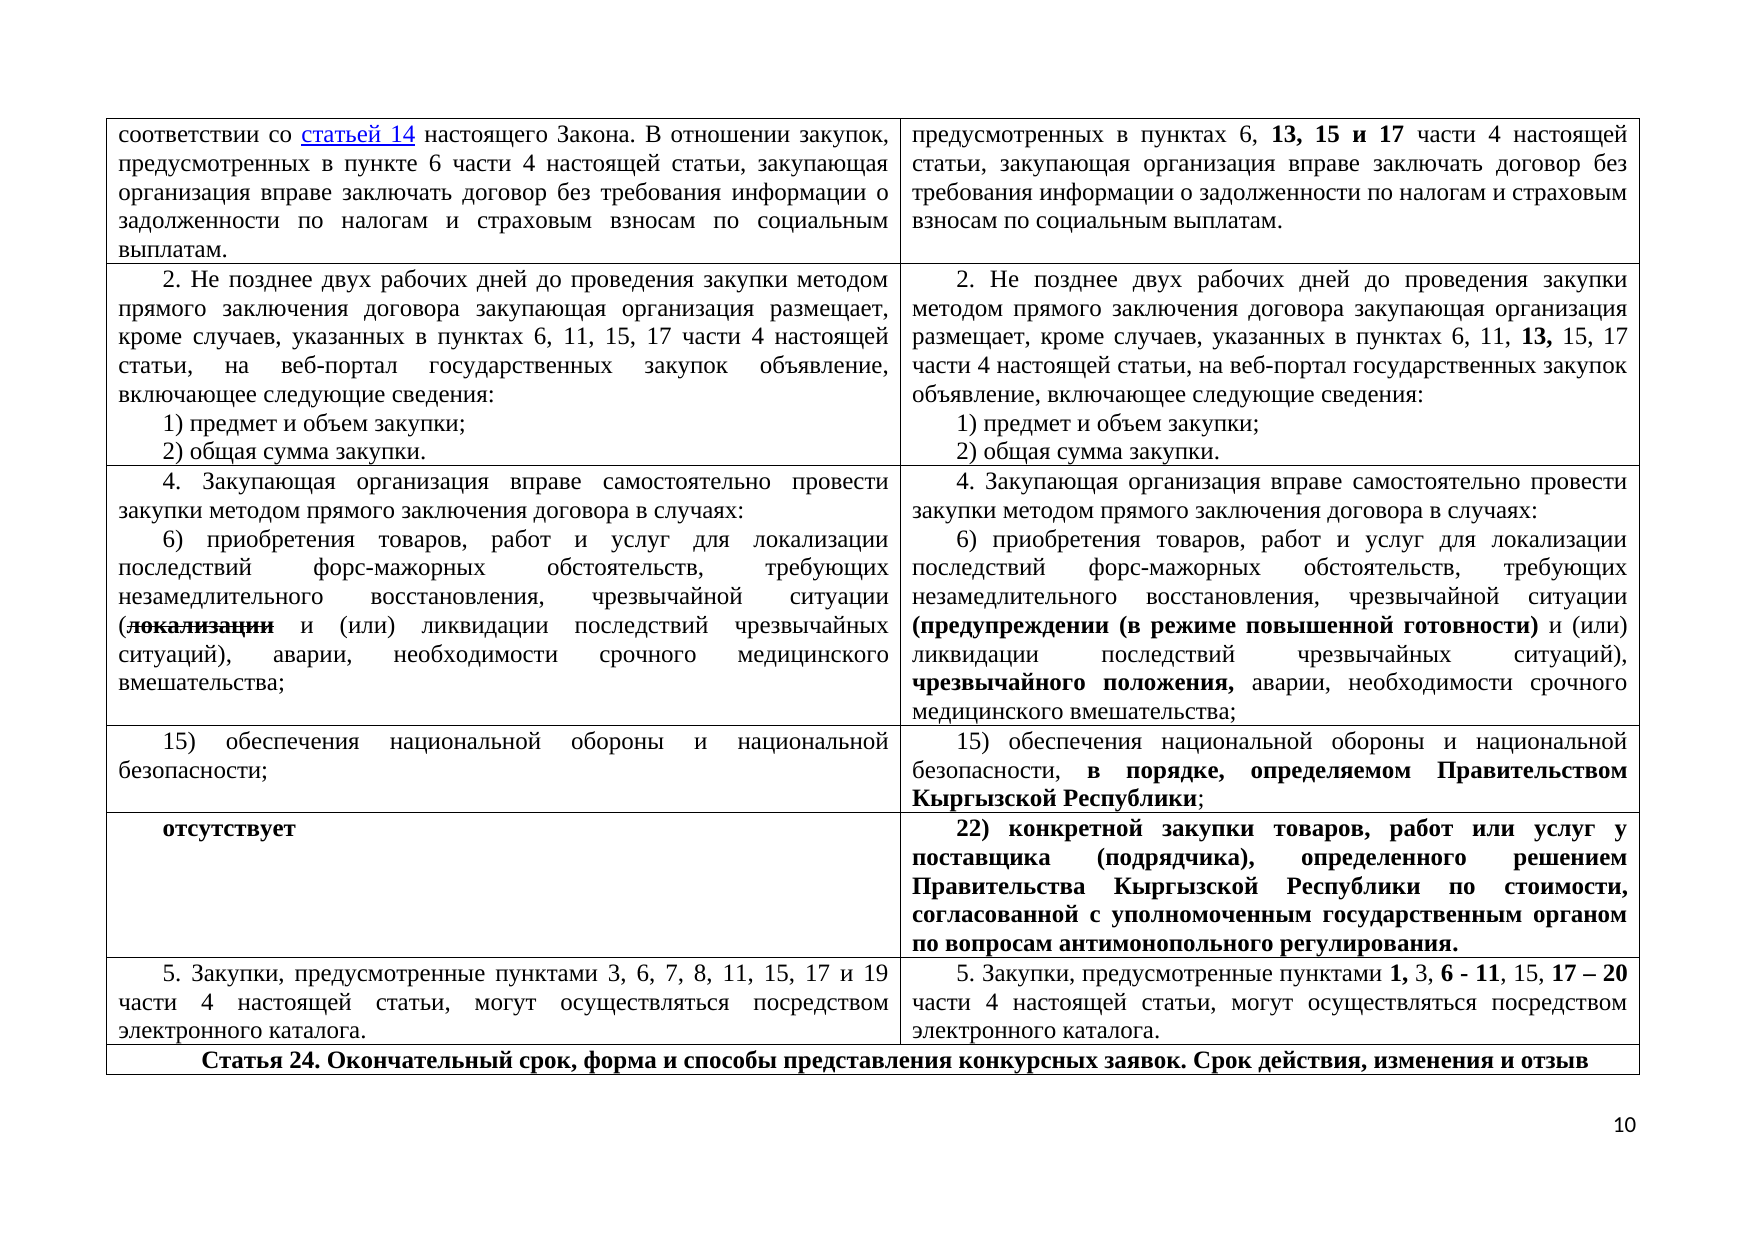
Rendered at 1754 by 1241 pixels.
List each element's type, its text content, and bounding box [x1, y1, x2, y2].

table_cell 4. Закупающая организация вправе самостоятельно провести закупки методом прямого заключения договора в случаях: 6) приобретения товаров, работ и услуг для локализации последствий форс-мажорных обстоятельств, требующих незамедлительного восстановления, чрезвычайной ситуации (локализации и (или) ликвидации последствий чрезвычайных ситуаций), аварии, необходимости срочного медицинского вмешательства; [107, 466, 900, 725]
table_cell 5. Закупки, предусмотренные пунктами 1, 3, 6 - 11, 15, 17 – 20 части 4 настоящей статьи, могут осуществляться посредством электронного каталога. [901, 958, 1639, 1044]
table_cell 2. Не позднее двух рабочих дней до проведения закупки методом прямого заключения договора закупающая организация размещает, кроме случаев, указанных в пунктах 6, 11, 15, 17 части 4 настоящей статьи, на веб-портал государственных закупок объявление, включающее следующие сведения: 1) предмет и объем закупки; 2) общая сумма закупки. [107, 264, 900, 465]
table_cell 15) обеспечения национальной обороны и национальной безопасности; [107, 726, 900, 812]
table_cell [107, 119, 900, 263]
table_cell 2. Не позднее двух рабочих дней до проведения закупки методом прямого заключения договора закупающая организация размещает, кроме случаев, указанных в пунктах 6, 11, 13, 15, 17 части 4 настоящей статьи, на веб-портал государственных закупок объявление, включающее следующие сведения: 1) предмет и объем закупки; 2) общая сумма закупки. [901, 264, 1639, 465]
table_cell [107, 1045, 1639, 1074]
table_cell 4. Закупающая организация вправе самостоятельно провести закупки методом прямого заключения договора в случаях: 6) приобретения товаров, работ и услуг для локализации последствий форс-мажорных обстоятельств, требующих незамедлительного восстановления, чрезвычайной ситуации (предупреждении (в режиме повышенной готовности) и (или) ликвидации последствий чрезвычайных ситуаций), чрезвычайного положения, аварии, необходимости срочного медицинского вмешательства; [901, 466, 1639, 725]
table_cell отсутствует [107, 813, 900, 957]
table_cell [901, 119, 1639, 263]
table_cell 15) обеспечения национальной обороны и национальной безопасности, в порядке, определяемом Правительством Кыргызской Республики; [901, 726, 1639, 812]
table_cell 22) конкретной закупки товаров, работ или услуг у поставщика (подрядчика), определенного решением Правительства Кыргызской Республики по стоимости, согласованной с уполномоченным государственным органом по вопросам антимонопольного регулирования. [901, 813, 1639, 957]
table_cell 5. Закупки, предусмотренные пунктами 3, 6, 7, 8, 11, 15, 17 и 19 части 4 настоящей статьи, могут осуществляться посредством электронного каталога. [107, 958, 900, 1044]
